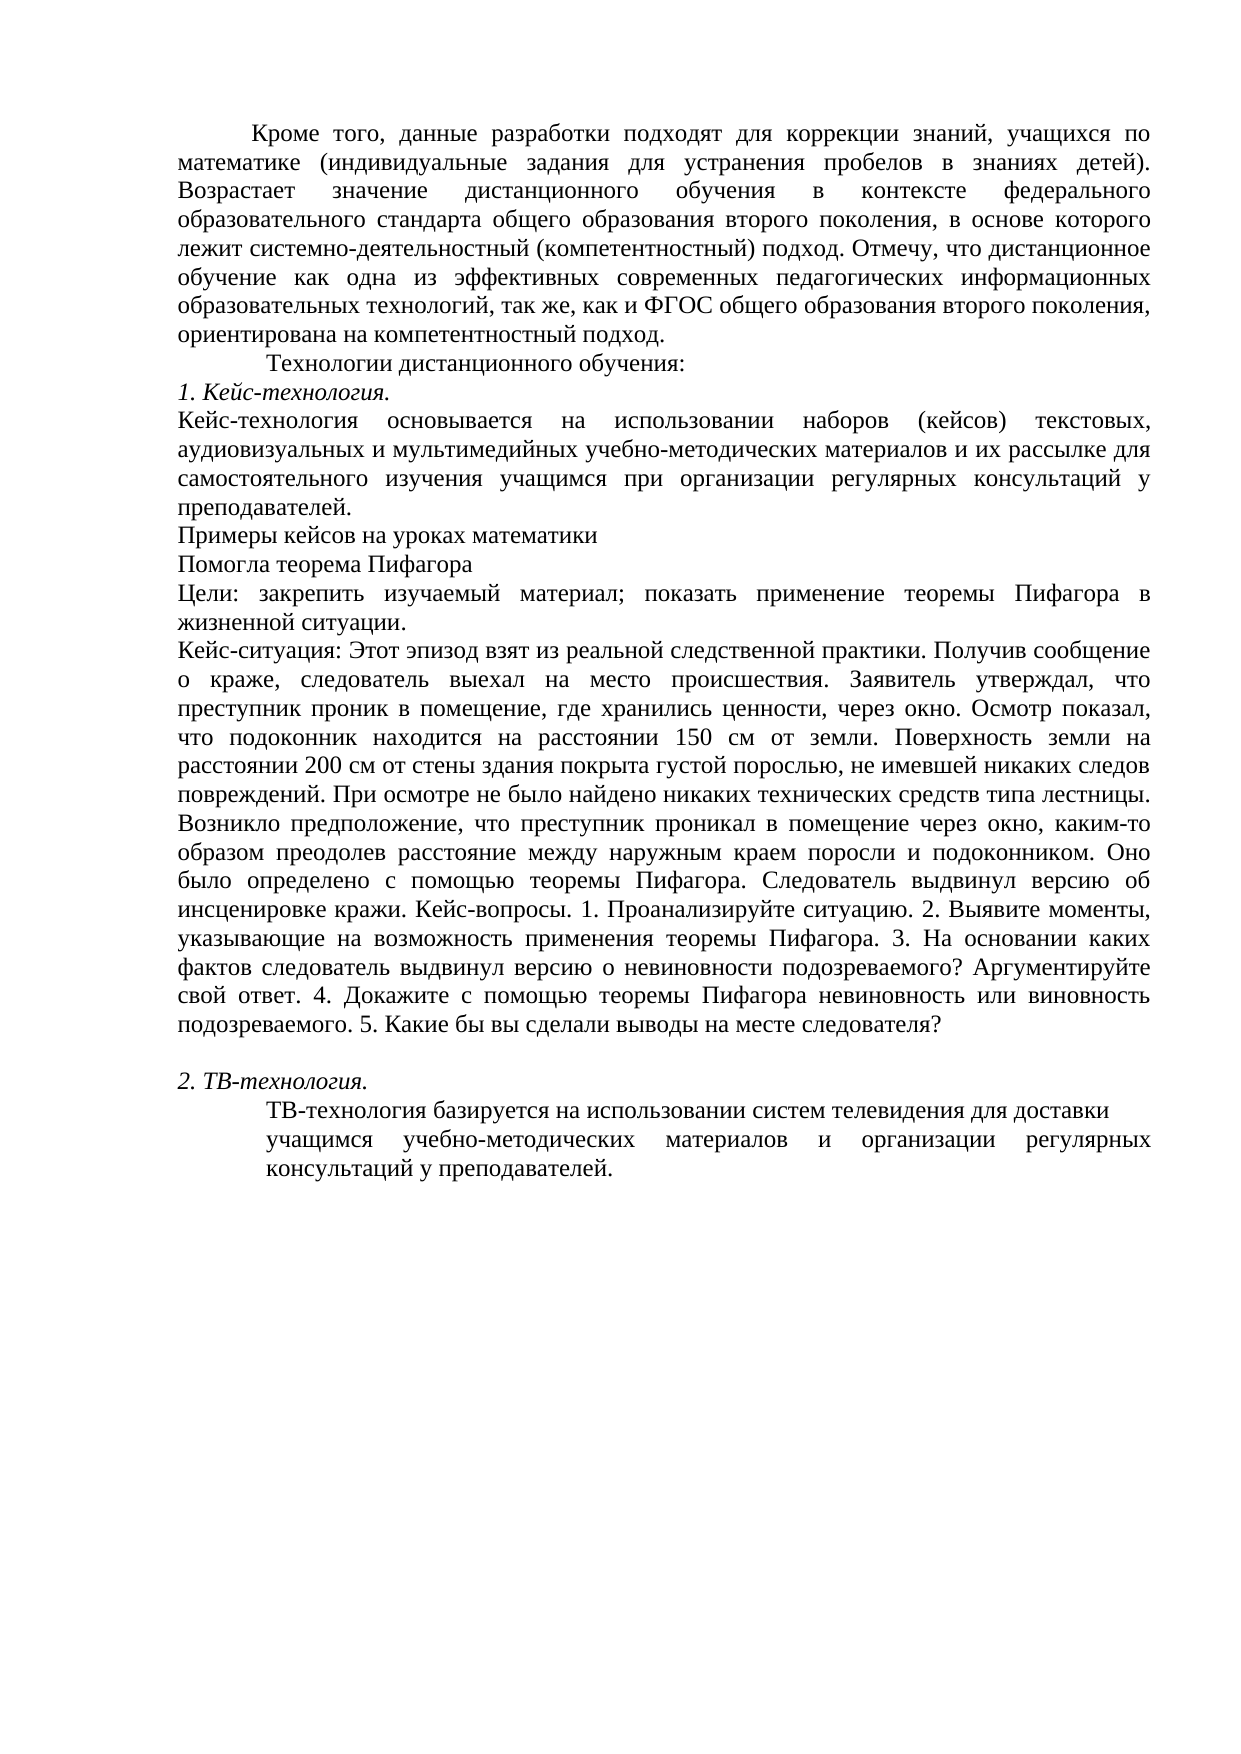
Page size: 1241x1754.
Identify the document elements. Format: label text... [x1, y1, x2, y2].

text учащимся учебно-методических материалов и организации регулярных консультаций у преподавателей. [266, 1124, 1152, 1181]
text ТВ-технология базируется на использовании систем телевидения для доставки [177, 1095, 1152, 1124]
text Кейс-ситуация: Этот эпизод взят из реальной следственной практики. Получив сообщение о краже, следователь выехал на место происшествия. Заявитель утверждал, что преступник проник в помещение, где хранились ценности, через окно. Осмотр показал, что подоконник находится на расстоянии 150 см от земли. Поверхность земли на расстоянии 200 см от стены здания покрыта густой порослью, не имевшей никаких следов повреждений. При осмотре не было найдено никаких технических средств типа лестницы. Возникло предположение, что преступник проникал в помещение через окно, каким-то образом преодолев расстояние между наружным краем поросли и подоконником. Оно было определено с помощью теоремы Пифагора. Следователь выдвинул версию об инсценировке кражи. Кейс-вопросы. 1. Проанализируйте ситуацию. 2. Выявите моменты, указывающие на возможность применения теоремы Пифагора. 3. На основании каких фактов следователь выдвинул версию о невиновности подозреваемого? Аргументируйте свой ответ. 4. Докажите с помощью теоремы Пифагора невиновность или виновность подозреваемого. 5. Какие бы вы сделали выводы на месте следователя? [177, 636, 1152, 1038]
text Цели: закрепить изучаемый материал; показать применение теоремы Пифагора в жизненной ситуации. [177, 578, 1152, 636]
text Кейс-технология основывается на использовании наборов (кейсов) текстовых, аудиовизуальных и мультимедийных учебно-методических материалов и их рассылке для самостоятельного изучения учащимся при организации регулярных консультаций у преподавателей. [177, 406, 1152, 521]
text Помогла теорема Пифагора [177, 549, 1152, 578]
text Технологии дистанционного обучения: [177, 348, 1152, 377]
text 1. Кейс-технология. [177, 377, 1152, 406]
text Примеры кейсов на уроках математики [177, 521, 1152, 549]
text Кроме того, данные разработки подходят для коррекции знаний, учащихся по математике (индивидуальные задания для устранения пробелов в знаниях детей). Возрастает значение дистанционного обучения в контексте федерального образовательного стандарта общего образования второго поколения, в основе которого лежит системно-деятельностный (компетентностный) подход. Отмечу, что дистанционное обучение как одна из эффективных современных педагогических информационных образовательных технологий, так же, как и ФГОС общего образования второго поколения, ориентирована на компетентностный подход. [177, 118, 1152, 348]
text 2. ТВ-технология. [177, 1066, 1152, 1095]
